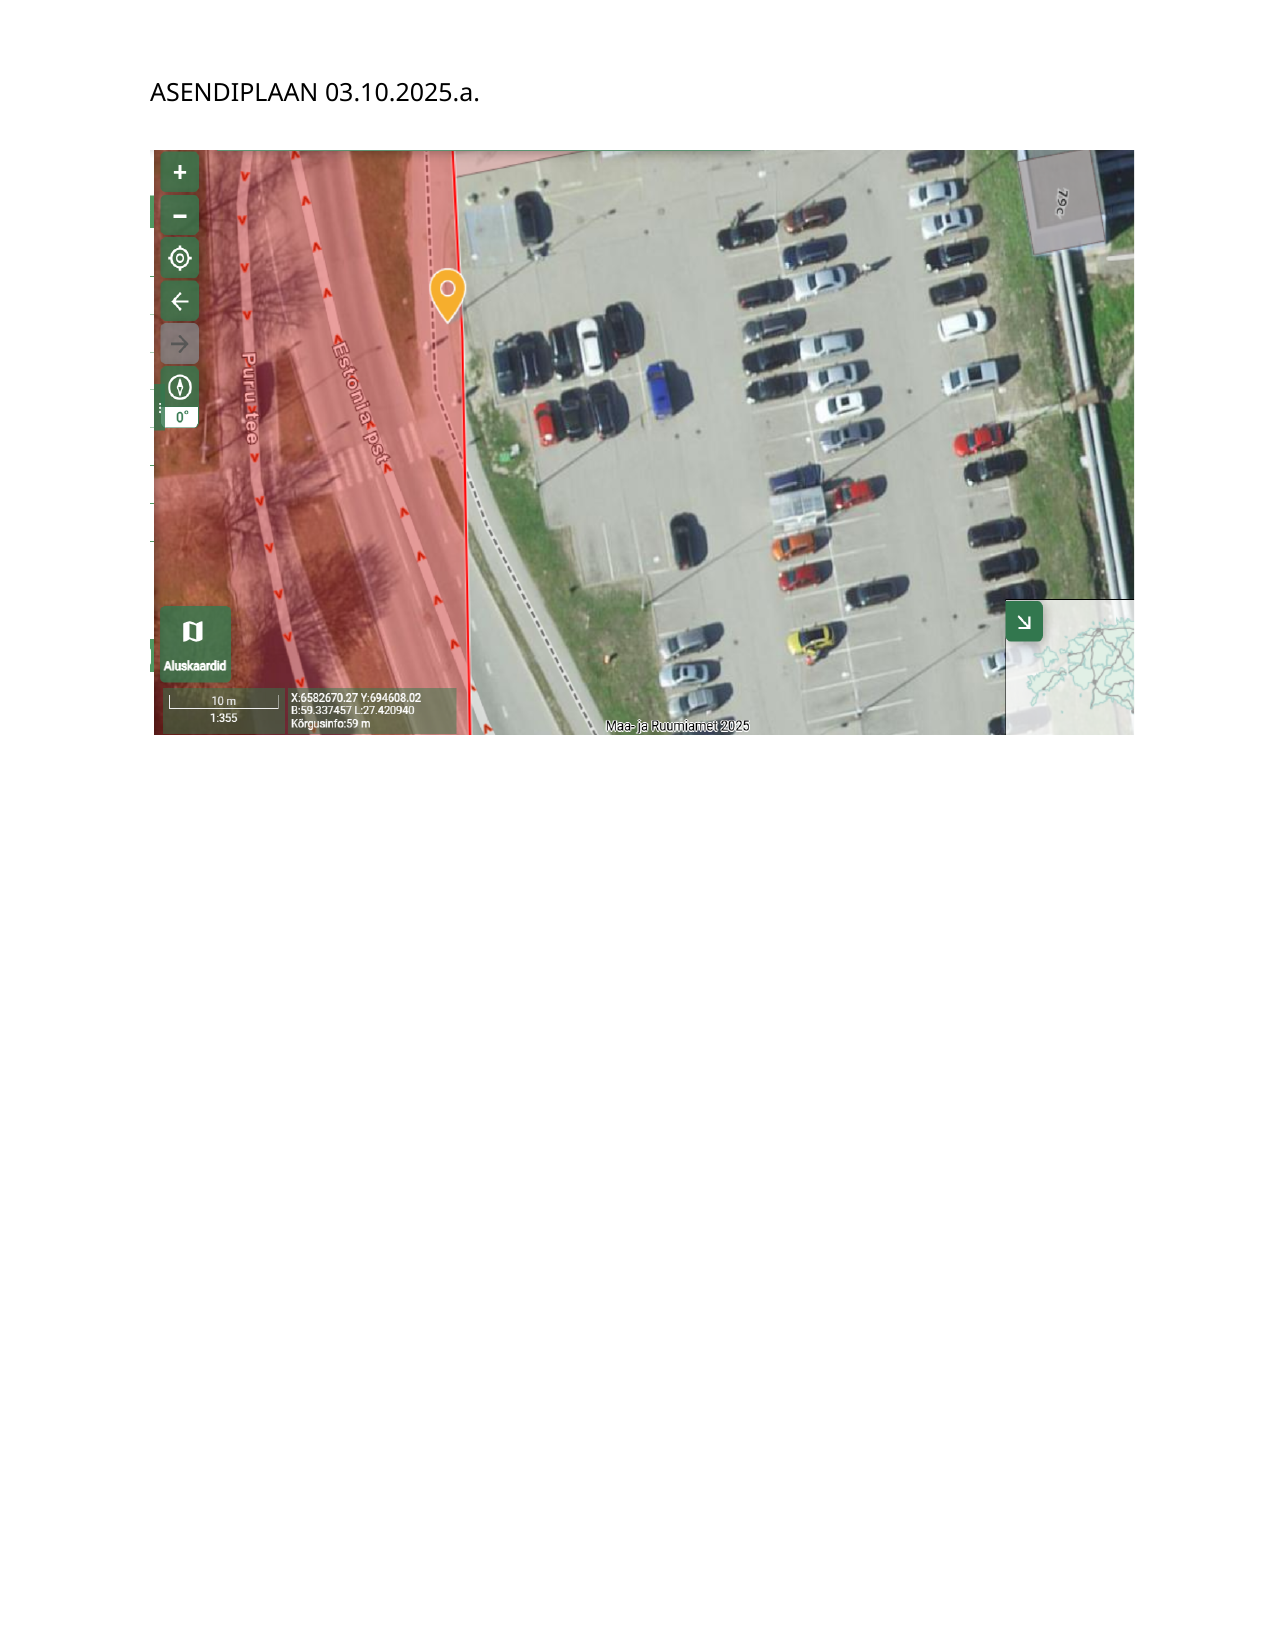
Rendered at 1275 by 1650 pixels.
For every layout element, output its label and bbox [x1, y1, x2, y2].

picture [150, 150, 1135, 735]
